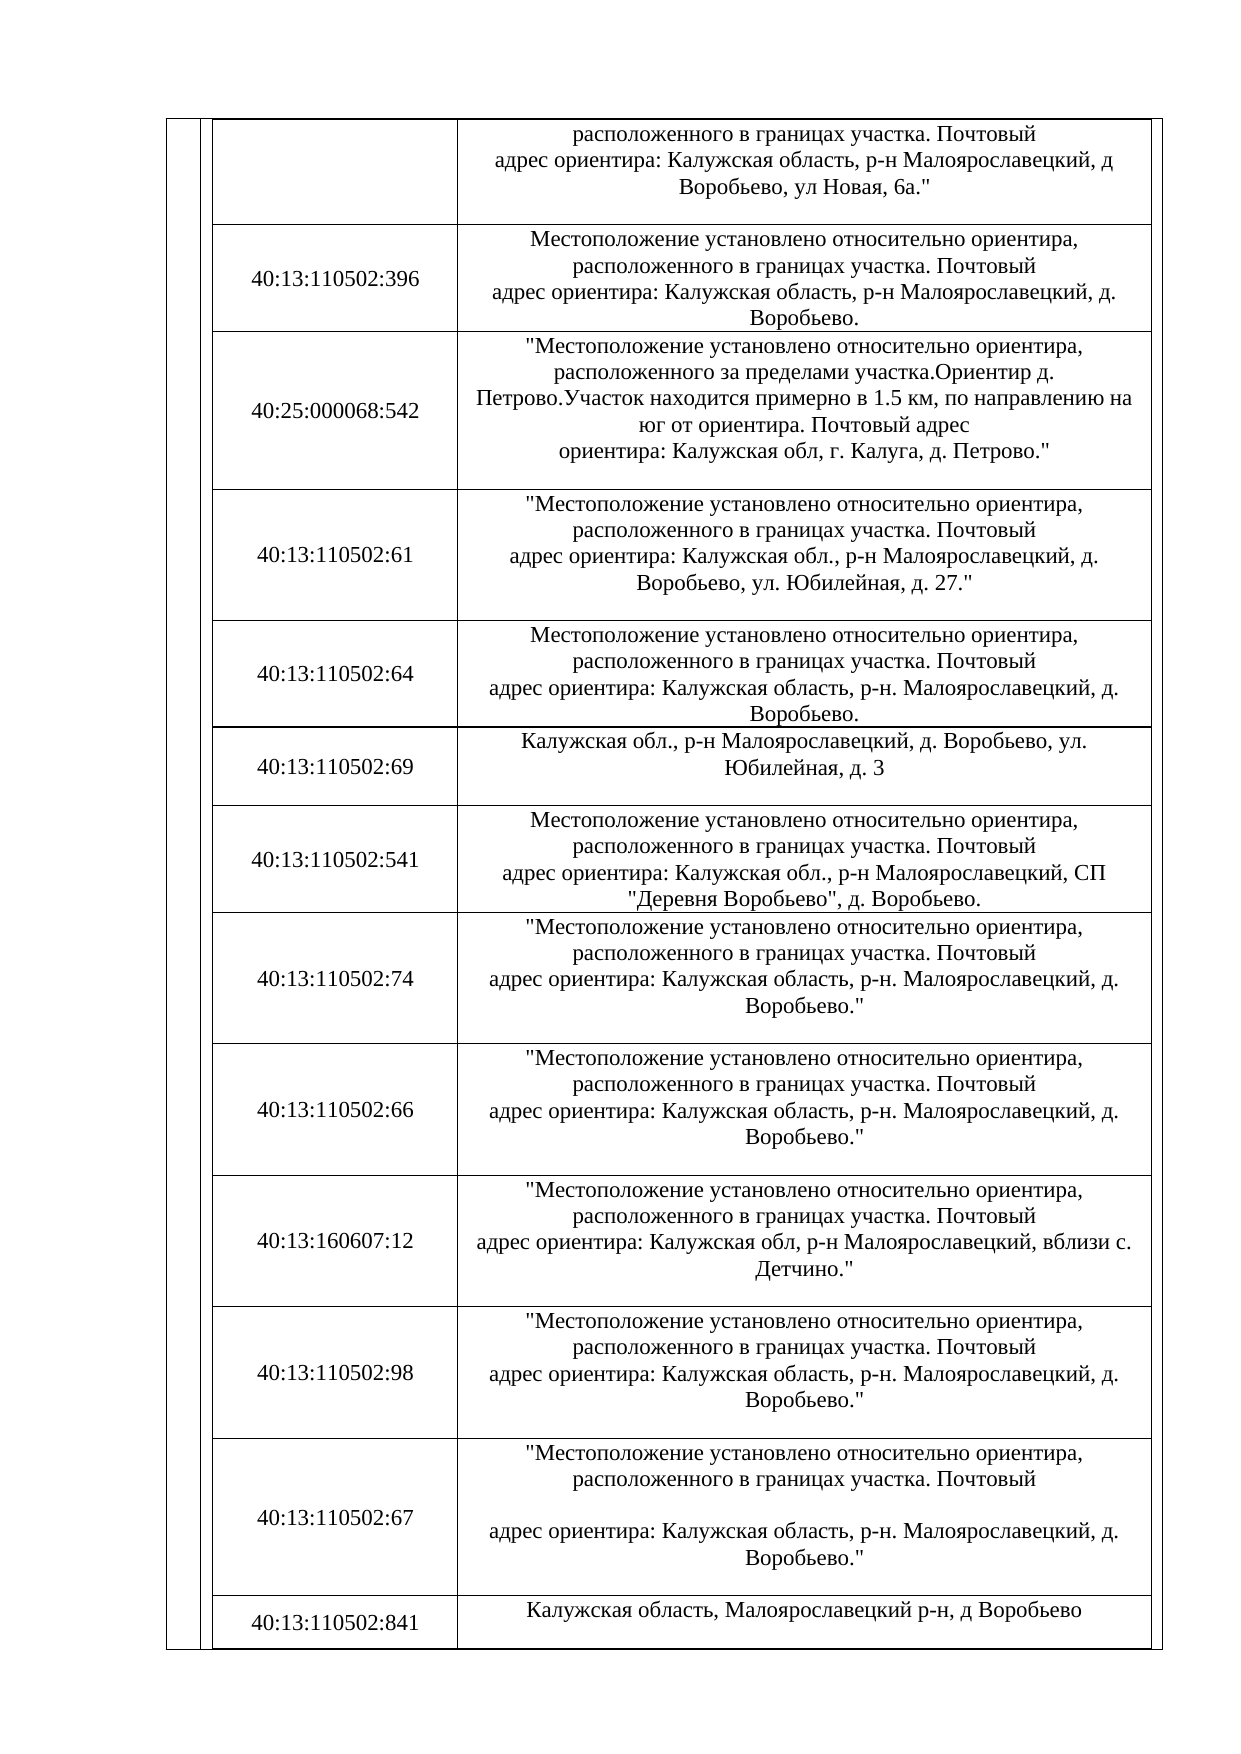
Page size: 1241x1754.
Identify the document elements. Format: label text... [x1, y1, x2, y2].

table_cell [213, 1044, 457, 1175]
table_cell [213, 728, 457, 805]
table_cell [458, 225, 1151, 331]
table_cell [458, 1596, 1151, 1648]
table_cell [213, 1176, 457, 1306]
table_cell 3 [167, 119, 200, 1649]
table_cell [201, 119, 212, 1649]
table_cell [458, 806, 1151, 912]
table_cell [213, 913, 457, 1043]
table_cell [1152, 119, 1162, 1649]
table_cell [213, 806, 457, 912]
table_cell [458, 728, 1151, 805]
table_cell [458, 621, 1151, 726]
table_cell [458, 1307, 1151, 1438]
table_cell [213, 1439, 457, 1595]
table_cell [458, 120, 1151, 224]
table_cell [213, 490, 457, 620]
table_cell [458, 913, 1151, 1043]
table_cell [458, 490, 1151, 620]
table_cell [213, 1596, 457, 1648]
table_cell [213, 621, 457, 726]
table_cell [458, 332, 1151, 489]
table_cell [458, 1176, 1151, 1306]
table_cell [458, 1044, 1151, 1175]
table_cell [458, 1439, 1151, 1595]
table_cell [213, 225, 457, 331]
table_cell [213, 1307, 457, 1438]
table_cell [213, 120, 457, 224]
table_cell [213, 332, 457, 489]
